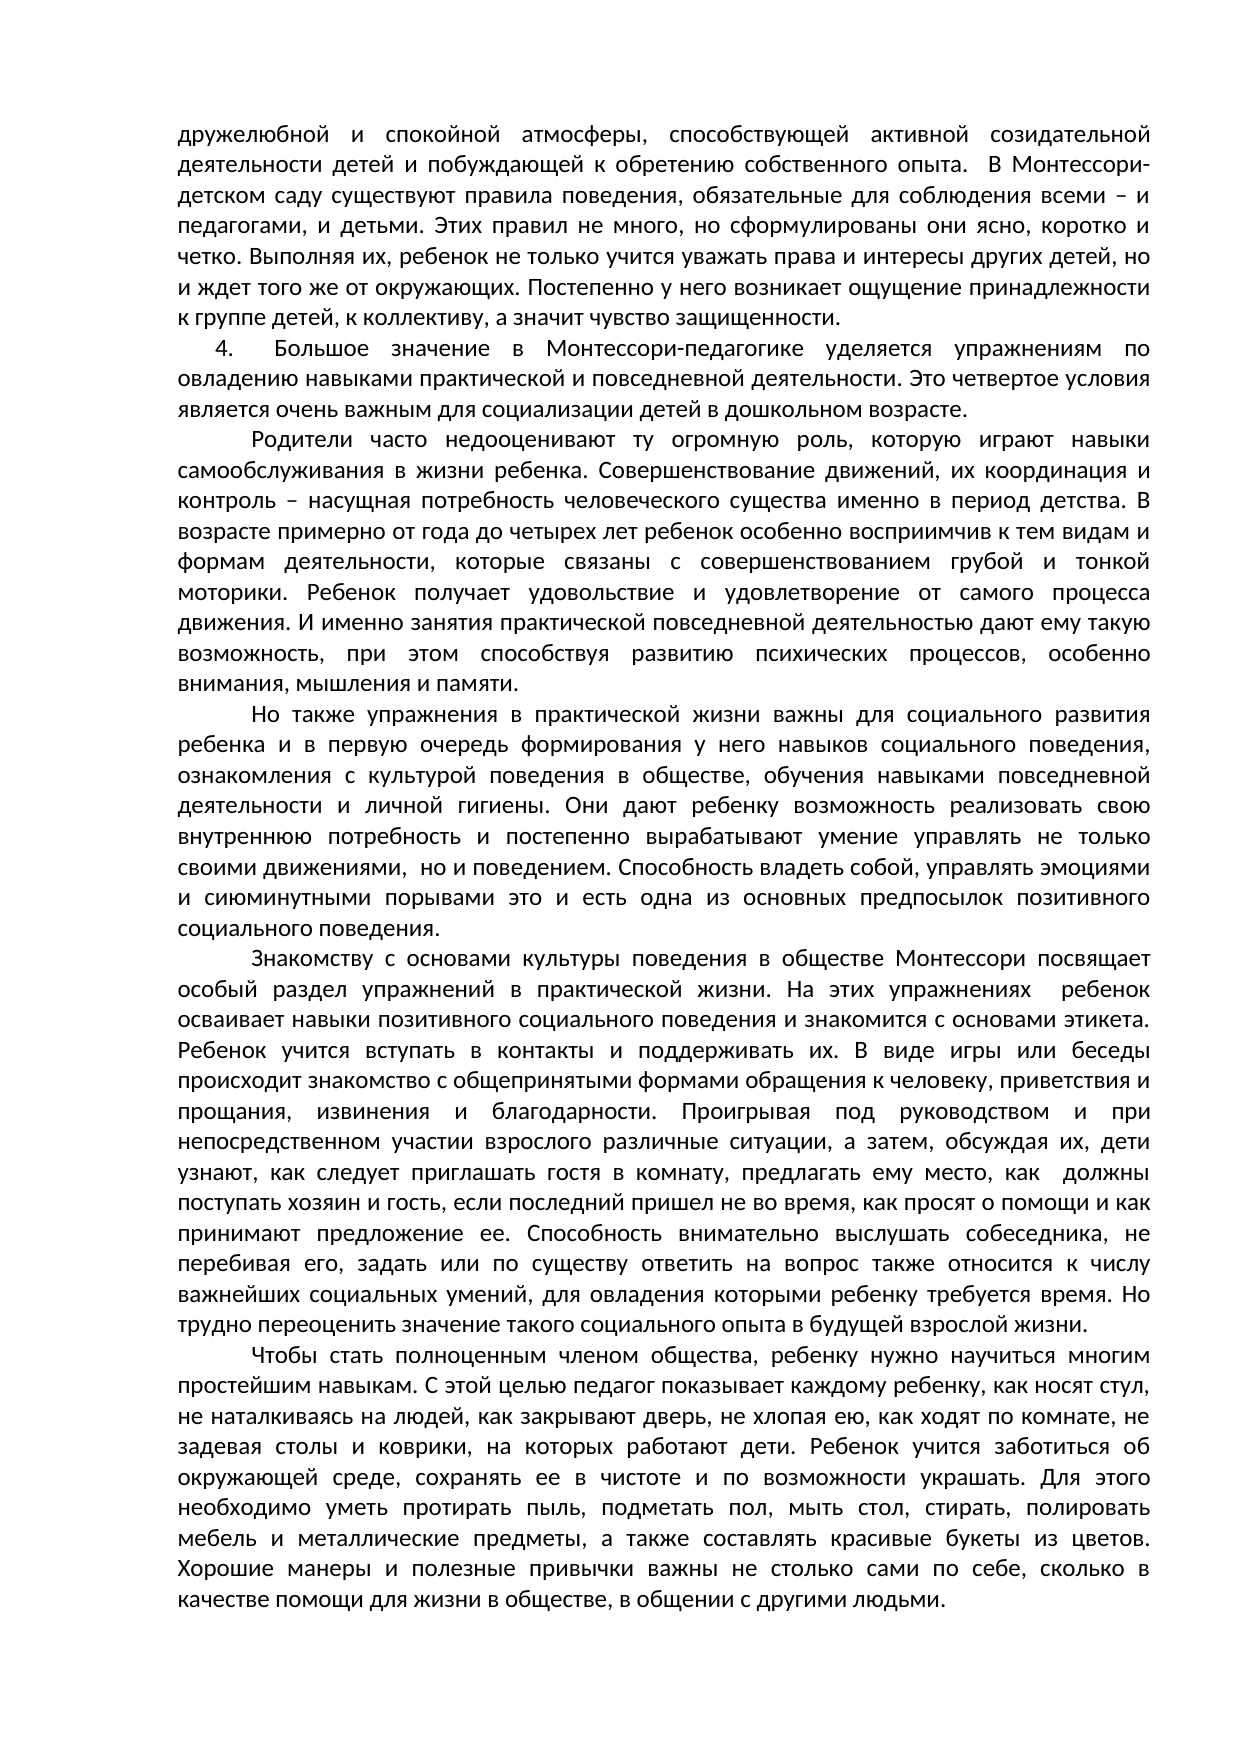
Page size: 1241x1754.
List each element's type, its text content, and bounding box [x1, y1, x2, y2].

list Большое значение в Монтессори-педагогике уделяется упражнениям по овладению навыками практической и повседневной деятельности. Это четвертое условия является очень важным для социализации детей в дошкольном возрасте. [177, 332, 1152, 423]
text Знакомству с основами культуры поведения в обществе Монтессори посвящает особый раздел упражнений в практической жизни. На этих упражнениях ребенок осваивает навыки позитивного социального поведения и знакомится с основами этикета. Ребенок учится вступать в контакты и поддерживать их. В виде игры или беседы происходит знакомство с общепринятыми формами обращения к человеку, приветствия и прощания, извинения и благодарности. Проигрывая под руководством и при непосредственном участии взрослого различные ситуации, а затем, обсуждая их, дети узнают, как следует приглашать гостя в комнату, предлагать ему место, как должны поступать хозяин и гость, если последний пришел не во время, как просят о помощи и как принимают предложение ее. Способность внимательно выслушать собеседника, не перебивая его, задать или по существу ответить на вопрос также относится к числу важнейших социальных умений, для овладения которыми ребенку требуется время. Но трудно переоценить значение такого социального опыта в будущей взрослой жизни. [177, 942, 1152, 1339]
text Но также упражнения в практической жизни важны для социального развития ребенка и в первую очередь формирования у него навыков социального поведения, ознакомления с культурой поведения в обществе, обучения навыками повседневной деятельности и личной гигиены. Они дают ребенку возможность реализовать свою внутреннюю потребность и постепенно вырабатывают умение управлять не только своими движениями, но и поведением. Способность владеть собой, управлять эмоциями и сиюминутными порывами это и есть одна из основных предпосылок позитивного социального поведения. [177, 698, 1152, 942]
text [177, 118, 1152, 332]
text Родители часто недооценивают ту огромную роль, которую играют навыки самообслуживания в жизни ребенка. Совершенствование движений, их координация и контроль – насущная потребность человеческого существа именно в период детства. В возрасте примерно от года до четырех лет ребенок особенно восприимчив к тем видам и формам деятельности, которые связаны с совершенствованием грубой и тонкой моторики. Ребенок получает удовольствие и удовлетворение от самого процесса движения. И именно занятия практической повседневной деятельностью дают ему такую возможность, при этом способствуя развитию психических процессов, особенно внимания, мышления и памяти. [177, 423, 1152, 698]
text Чтобы стать полноценным членом общества, ребенку нужно научиться многим простейшим навыкам. С этой целью педагог показывает каждому ребенку, как носят стул, не наталкиваясь на людей, как закрывают дверь, не хлопая ею, как ходят по комнате, не задевая столы и коврики, на которых работают дети. Ребенок учится заботиться об окружающей среде, сохранять ее в чистоте и по возможности украшать. Для этого необходимо уметь протирать пыль, подметать пол, мыть стол, стирать, полировать мебель и металлические предметы, а также составлять красивые букеты из цветов. Хорошие манеры и полезные привычки важны не столько сами по себе, сколько в качестве помощи для жизни в обществе, в общении с другими людьми. [177, 1339, 1152, 1614]
